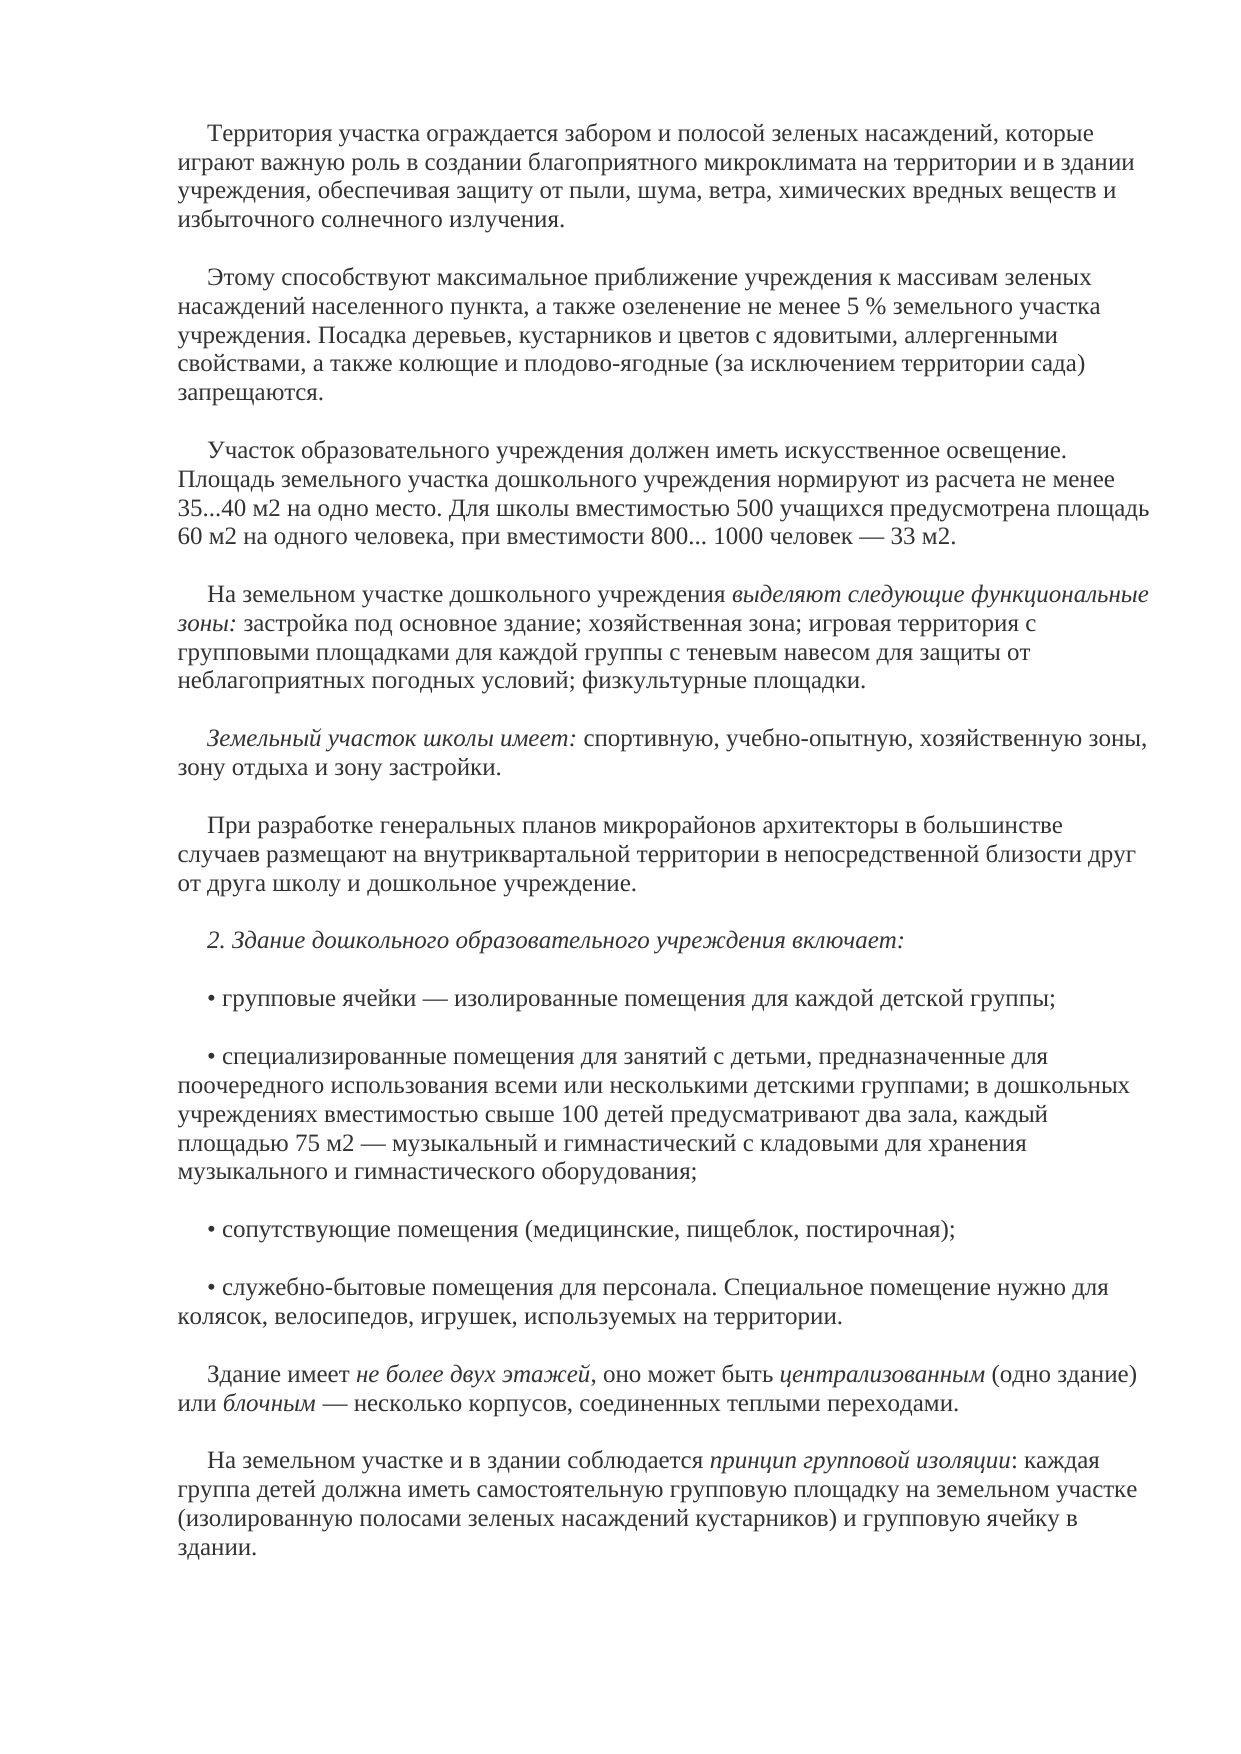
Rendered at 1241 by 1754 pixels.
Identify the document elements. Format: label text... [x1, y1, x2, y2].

text Здание имеет не более двух этажей, оно может быть централизованным (одно здание) или блочным — несколько корпусов, соединенных теплыми переходами. [177, 1359, 1152, 1416]
text Территория участка ограждается забором и полосой зеленых насаждений, которые играют важную роль в создании благоприятного микроклимата на территории и в здании учреждения, обеспечивая защиту от пыли, шума, ветра, химических вредных веществ и избыточного солнечного излучения. [177, 118, 1152, 233]
text Этому способствуют максимальное приближение учреждения к массивам зеленых насаждений населенного пункта, а также озеленение не менее 5 % земельного участка учреждения. Посадка деревьев, кустарников и цветов с ядовитыми, аллергенными свойствами, а также колющие и плодово-ягодные (за исключением территории сада) запрещаются. [177, 262, 1152, 406]
text Участок образовательного учреждения должен иметь искусственное освещение. Площадь земельного участка дошкольного учреждения нормируют из расчета не менее 35...40 м2 на одно место. Для школы вместимостью 500 учащихся предусмотрена площадь 60 м2 на одного человека, при вместимости 800... 1000 человек — 33 м2. [177, 435, 1152, 550]
text • сопутствующие помещения (медицинские, пищеблок, постирочная); [177, 1214, 1152, 1243]
text • служебно-бытовые помещения для персонала. Специальное помещение нужно для колясок, велосипедов, игрушек, используемых на территории. [177, 1272, 1152, 1330]
text На земельном участке и в здании соблюдается принцип групповой изоляции: каждая группа детей должна иметь самостоятельную групповую площадку на земельном участке (изолированную полосами зеленых насаждений кустарников) и групповую ячейку в здании. [177, 1446, 1152, 1561]
text • специализированные помещения для занятий с детьми, предназначенные для поочередного использования всеми или несколькими детскими группами; в дошкольных учреждениях вместимостью свыше 100 детей предусматривают два зала, каждый площадью 75 м2 — музыкальный и гимнастический с кладовыми для хранения музыкального и гимнастического оборудования; [177, 1041, 1152, 1185]
text 2. Здание дошкольного образовательного учреждения включает: [177, 926, 1152, 954]
text • групповые ячейки — изолированные помещения для каждой детской группы; [177, 983, 1152, 1012]
text При разработке генеральных планов микрорайонов архитекторы в большинстве случаев размещают на внутриквартальной территории в непосредственной близости друг от друга школу и дошкольное учреждение. [177, 810, 1152, 896]
text На земельном участке дошкольного учреждения выделяют следующие функциональные зоны: застройка под основное здание; хозяйственная зона; игровая территория с групповыми площадками для каждой группы с теневым навесом для защиты от неблагоприятных погодных условий; физкультурные площадки. [177, 579, 1152, 694]
text Земельный участок школы имеет: спортивную, учебно-опытную, хозяйственную зоны, зону отдыха и зону застройки. [177, 723, 1152, 781]
